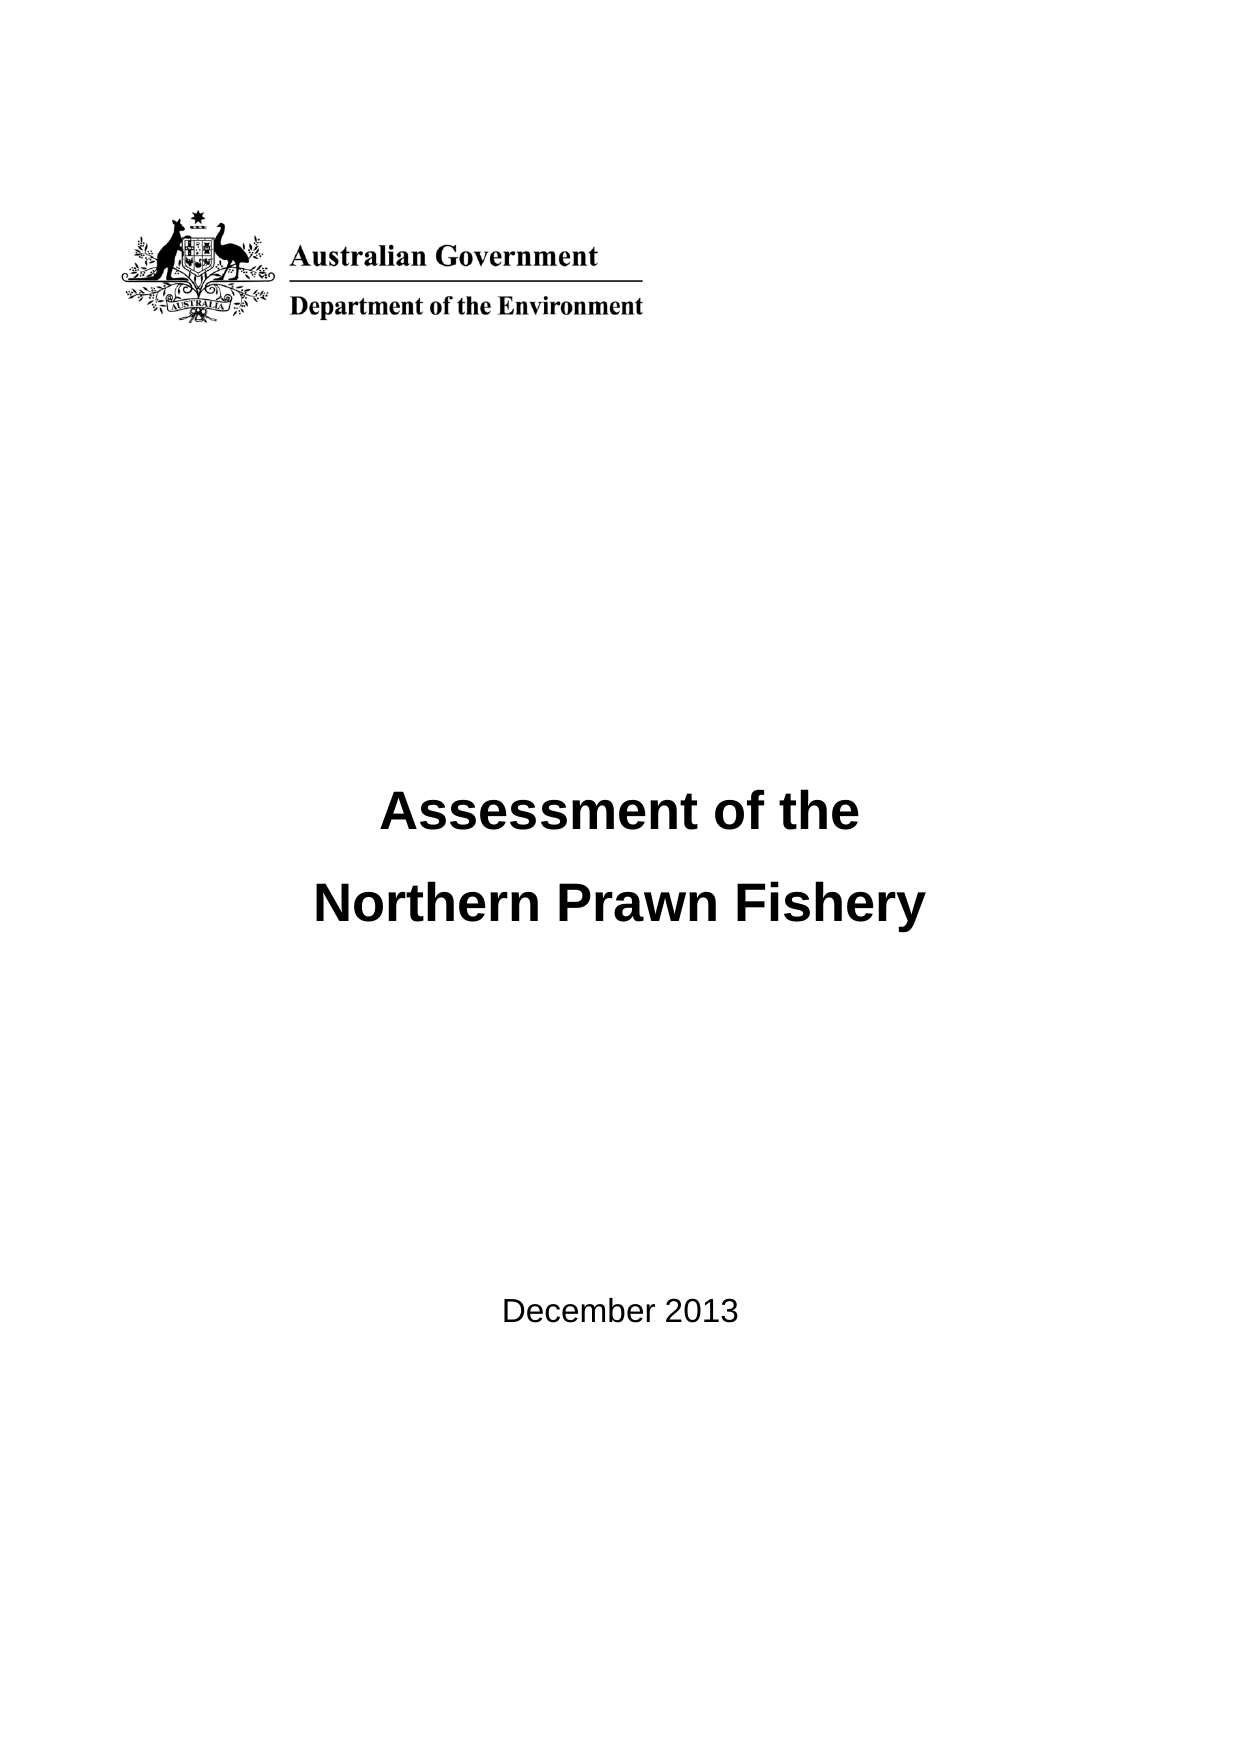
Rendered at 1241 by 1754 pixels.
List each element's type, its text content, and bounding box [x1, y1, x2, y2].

subtitle Assessment of the [187, 778, 1053, 841]
subtitle Northern Prawn Fishery [187, 871, 1053, 933]
title December 2013 [187, 1291, 1053, 1329]
